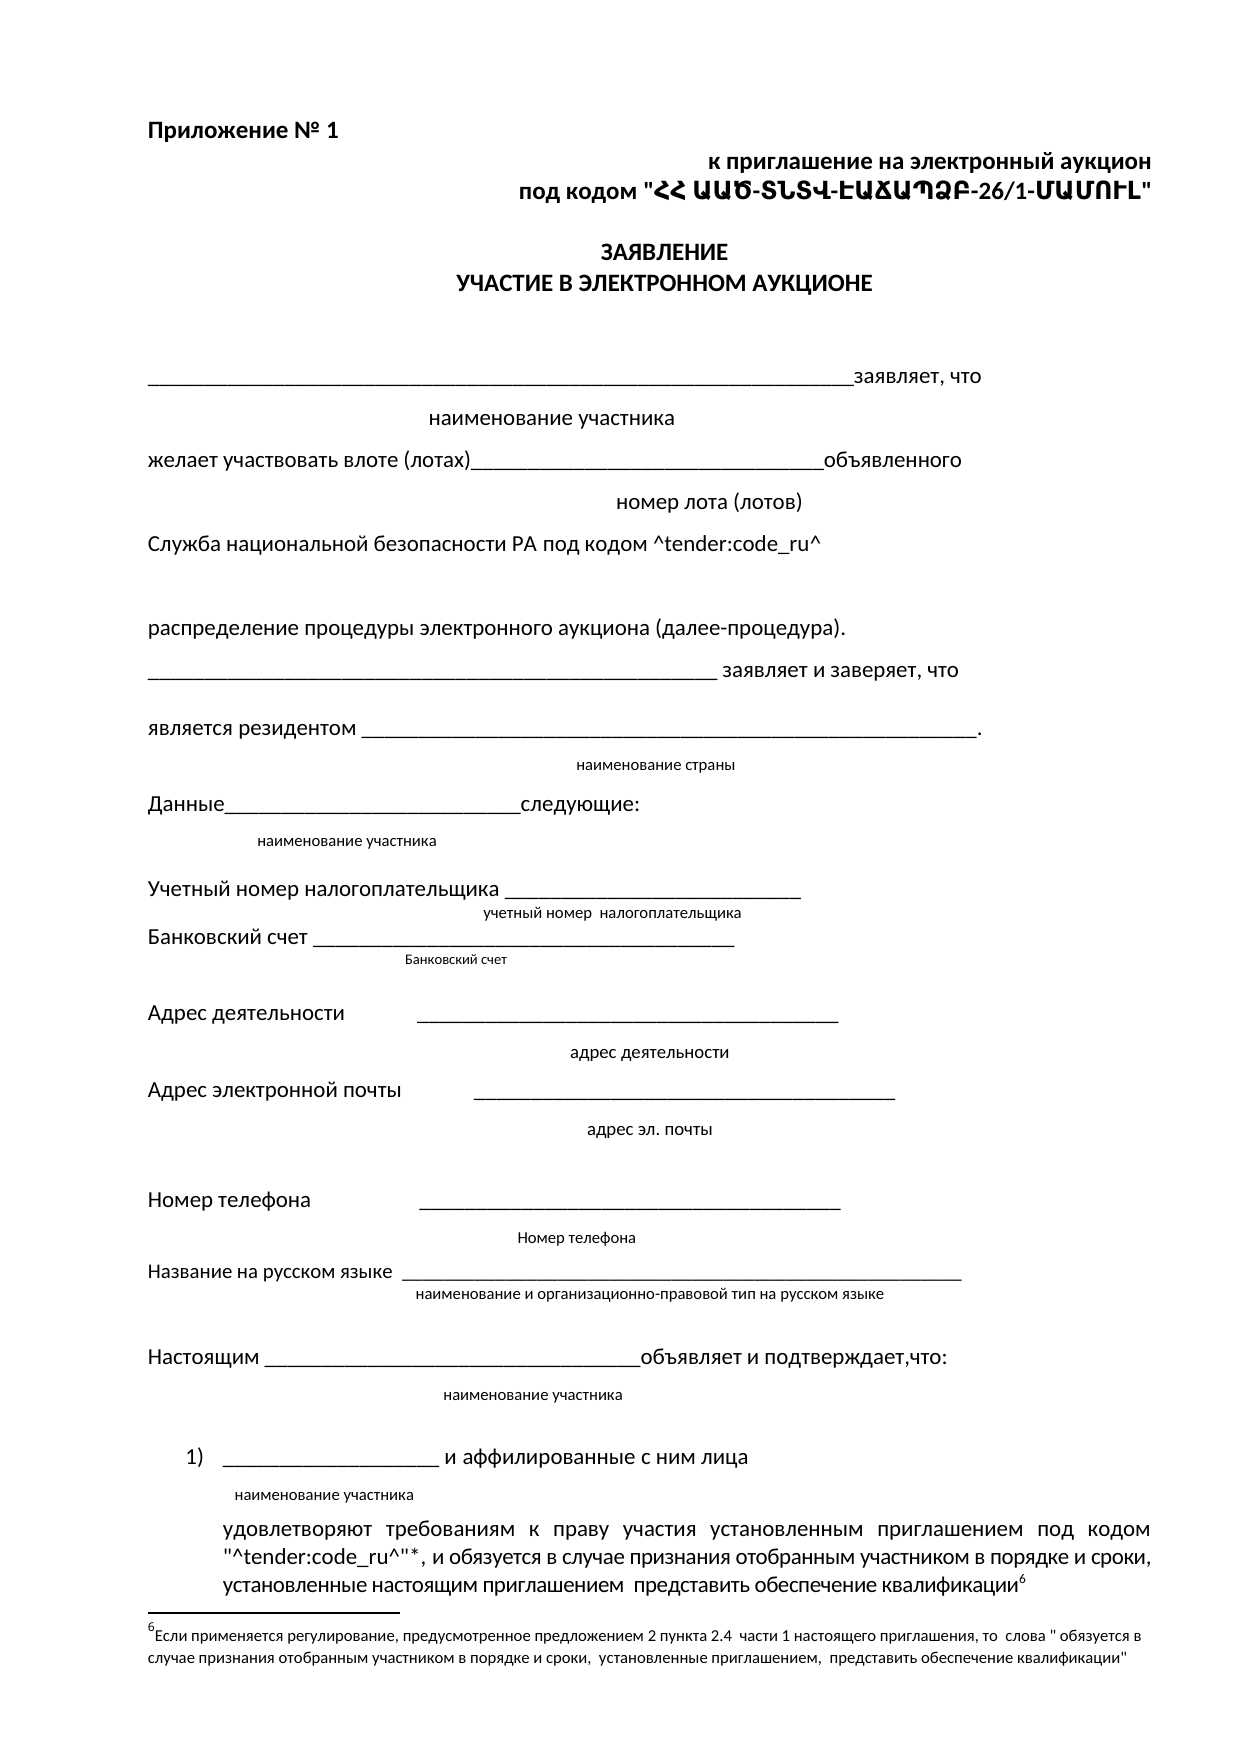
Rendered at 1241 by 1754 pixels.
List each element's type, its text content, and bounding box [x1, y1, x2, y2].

text номер лота (лотов) [606, 487, 1152, 515]
text наименование и организационно-правовой тип на русском языке [148, 1283, 1152, 1304]
text ЗАЯВЛЕНИЕ [177, 237, 1152, 267]
text учетный номер налогоплательщика [148, 902, 1152, 922]
text Адрес деятельности _____________________________________ [148, 998, 1152, 1026]
text Банковский счет [148, 950, 1152, 968]
text Учетный номер налогоплательщика __________________________ [148, 874, 1152, 902]
text является резидентом ______________________________________________________. [148, 713, 1152, 741]
list удовлетворяют требованиям к праву участия установленным приглашением под кодом "^tender:code_ru^"*, и обязуется в случае признания отобранным участником в порядке и сроки, установленные настоящим приглашением представить обеспечение квалификации [223, 1514, 1152, 1598]
text наименование страны [576, 754, 1152, 775]
text адрес деятельности [148, 1040, 1152, 1063]
text __________________________________________________ заявляет и заверяет, что [148, 655, 1152, 683]
text Адрес электронной почты _____________________________________ [148, 1075, 1152, 1103]
text желает участвовать влоте (лотах)_______________________________объявленного [148, 445, 1152, 473]
text Номер телефона _____________________________________ [148, 1186, 1152, 1213]
text под кодом "ՀՀ ԱԱԾ-ՏՆՏՎ-ԷԱՃԱՊՁԲ-26/1-ՄԱՄՈՒԼ" [177, 176, 1152, 206]
text Данные__________________________следующие: [148, 789, 1152, 817]
text наименование участника [148, 831, 1152, 851]
text Номер телефона [517, 1227, 1152, 1248]
text распределение процедуры электронного аукциона (далее-процедура). [148, 613, 1152, 641]
text УЧАСТИЕ В ЭЛЕКТРОННОМ АУКЦИОНЕ [177, 267, 1152, 298]
text к приглашение на электронный аукцион [177, 145, 1152, 176]
text Служба национальной безопасности РА под кодом ^tender:code_ru^ [148, 529, 1152, 557]
text адрес эл. почты [148, 1117, 1152, 1140]
text ______________________________________________________________заявляет, что [148, 361, 1152, 389]
text Банковский счет _____________________________________ [148, 922, 1152, 950]
text наименование участника [443, 1384, 1152, 1404]
list ___________________ и аффилированные с ним лица [185, 1442, 1152, 1470]
text наименование участника [428, 403, 1152, 431]
text Настоящим _________________________________объявляет и подтверждает,что: [148, 1342, 1152, 1370]
text Название на русском языке ______________________________________________________ [148, 1258, 1152, 1283]
text 2.4 На этапе аукциона участник представляет сниженные ценовые предложения в порядке, установленном пунктом 2.2 части 2 настоящего приглашения, без необходимости загрузки новых документов в систему. Приложение № 1 [148, 86, 1152, 145]
text наименование участника [148, 1484, 1152, 1504]
